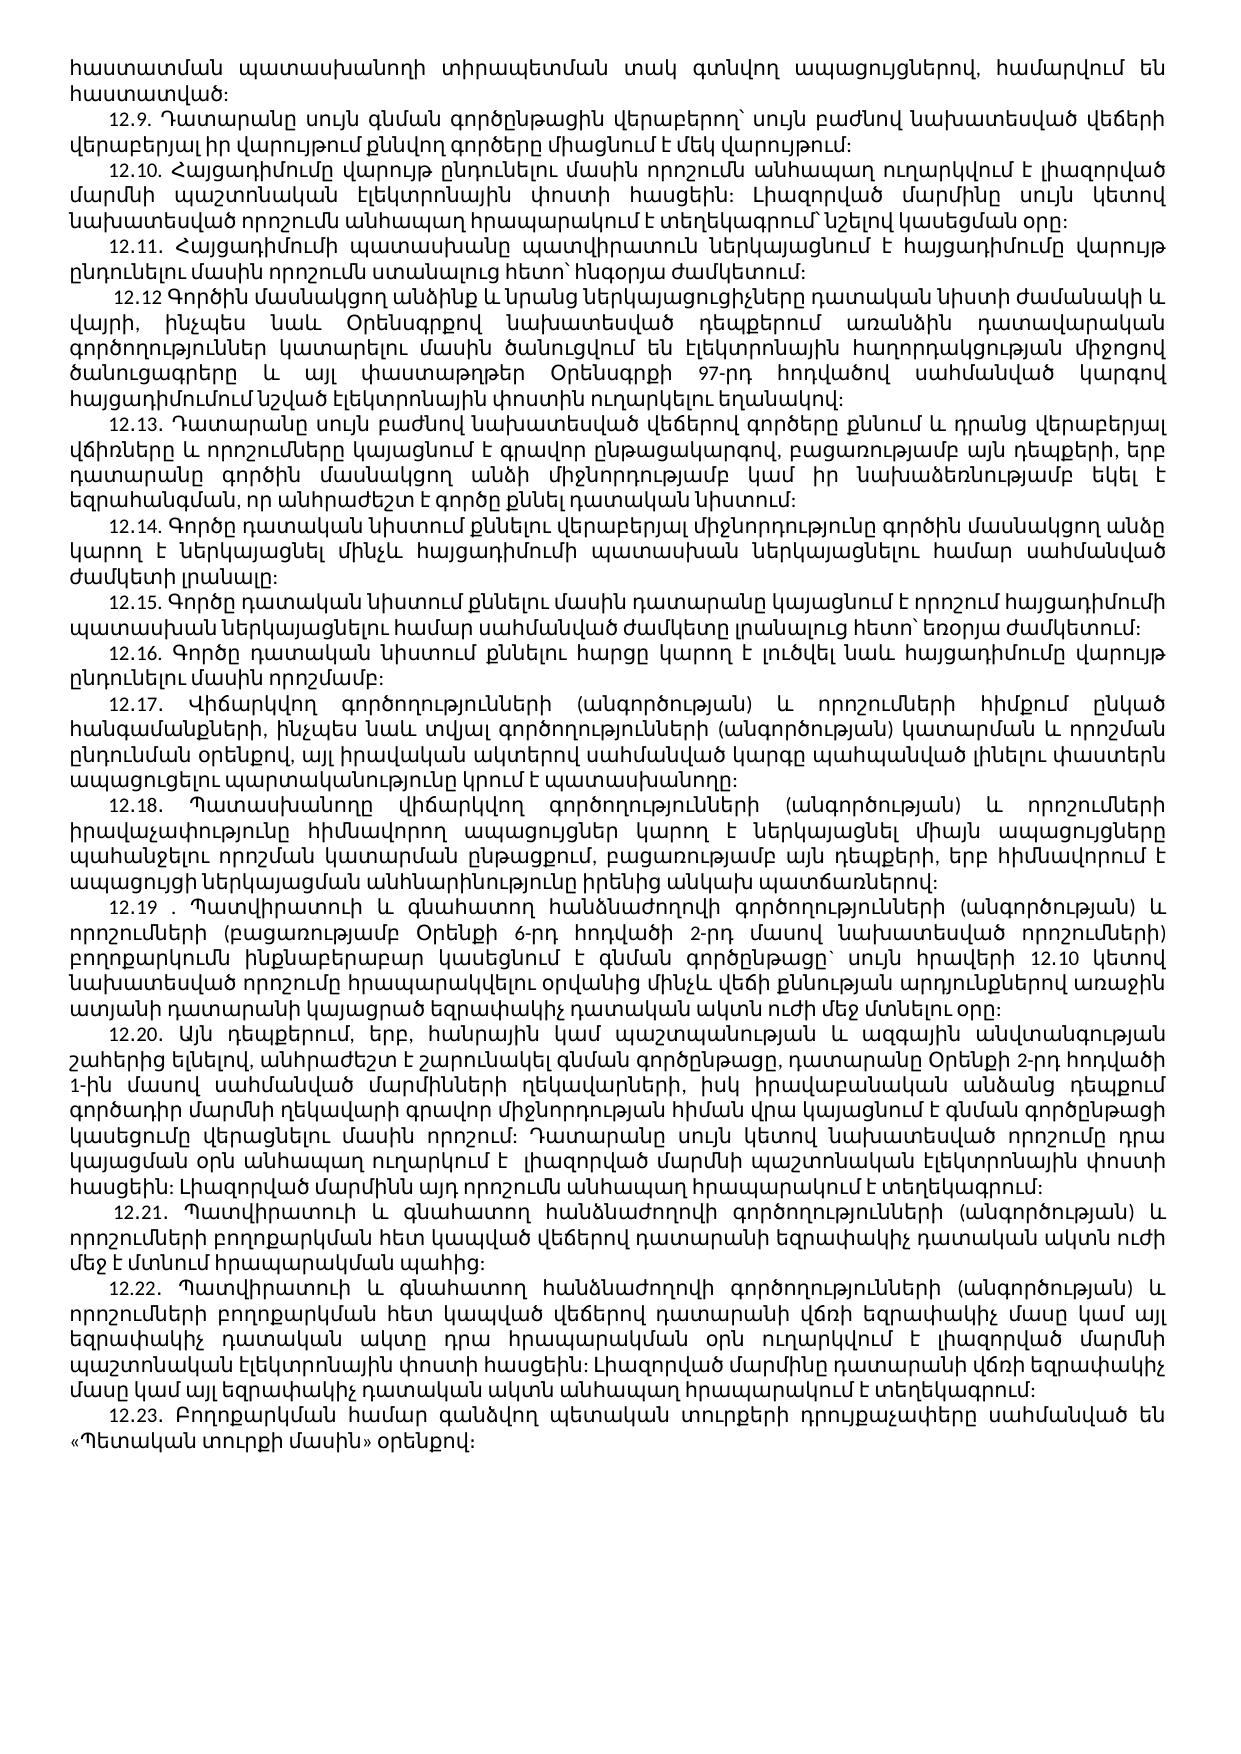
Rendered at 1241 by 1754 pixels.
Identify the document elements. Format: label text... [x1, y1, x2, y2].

text 12․10. Հայցադիմումը վարույթ ընդունելու մասին որոշումն անհապաղ ուղարկվում է լիազորված մարմնի պաշտոնական էլեկտրոնային փոստի հասցեին: Լիազորված մարմինը սույն կետով նախատեսված որոշումն անհապաղ հրապարակում է տեղեկագրում՝ նշելով կասեցման օրը: [69, 157, 1167, 233]
text 12․19 . Պատվիրատուի և գնահատող հանձնաժողովի գործողությունների (անգործության) և որոշումների (բացառությամբ Օրենքի 6-րդ հոդվածի 2-րդ մասով նախատեսված որոշումների) բողոքարկումն ինքնաբերաբար կասեցնում է գնման գործընթացը` սույն հրավերի 12․10 կետով նախատեսված որոշումը հրապարակվելու օրվանից մինչև վեճի քննության արդյունքներով առաջին ատյանի դատարանի կայացրած եզրափակիչ դատական ակտն ուժի մեջ մտնելու օրը: [69, 894, 1167, 1021]
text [69, 56, 1167, 106]
text 12․12 Գործին մասնակցող անձինք և նրանց ներկայացուցիչները դատական նիստի ժամանակի և վայրի, ինչպես նաև Օրենսգրքով նախատեսված դեպքերում առանձին դատավարական գործողություններ կատարելու մասին ծանուցվում են էլեկտրոնային հաղորդակցության միջոցով ծանուցագրերը և այլ փաստաթղթեր Օրենսգրքի 97-րդ հոդվածով սահմանված կարգով հայցադիմումում նշված էլեկտրոնային փոստին ուղարկելու եղանակով: [69, 284, 1167, 411]
text 12․11․ Հայցադիմումի պատասխանը պատվիրատուն ներկայացնում է հայցադիմումը վարույթ ընդունելու մասին որոշումն ստանալուց հետո՝ հնգօրյա ժամկետում: [69, 233, 1167, 284]
text 12․17․ Վիճարկվող գործողությունների (անգործության) և որոշումների հիմքում ընկած հանգամանքների, ինչպես նաև տվյալ գործողությունների (անգործության) կատարման և որոշման ընդունման օրենքով, այլ իրավական ակտերով սահմանված կարգը պահպանված լինելու փաստերն ապացուցելու պարտականությունը կրում է պատասխանողը: [69, 691, 1167, 793]
text 12․13․ Դատարանը սույն բաժնով նախատեսված վեճերով գործերը քննում և դրանց վերաբերյալ վճիռները և որոշումները կայացնում է գրավոր ընթացակարգով, բացառությամբ այն դեպքերի, երբ դատարանը գործին մասնակցող անձի միջնորդությամբ կամ իր նախաձեռնությամբ եկել է եզրահանգման, որ անհրաժեշտ է գործը քննել դատական նիստում: [69, 411, 1167, 513]
text 12․23․ Բողոքարկման համար գանձվող պետական տուրքերի դրույքաչափերը սահմանված են «Պետական տուրքի մասին» օրենքով։ [69, 1403, 1167, 1453]
text 12․16. Գործը դատական նիստում քննելու հարցը կարող է լուծվել նաև հայցադիմումը վարույթ ընդունելու մասին որոշմամբ: [69, 640, 1167, 691]
text 12․20․ Այն դեպքերում, երբ, հանրային կամ պաշտպանության և ազգային անվտանգության շահերից ելնելով, անհրաժեշտ է շարունակել գնման գործընթացը, դատարանը Օրենքի 2-րդ հոդվածի 1-ին մասով սահմանված մարմինների ղեկավարների, իսկ իրավաբանական անձանց դեպքում գործադիր մարմնի ղեկավարի գրավոր միջնորդության հիման վրա կայացնում է գնման գործընթացի կասեցումը վերացնելու մասին որոշում: Դատարանը սույն կետով նախատեսված որոշումը դրա կայացման օրն անհապաղ ուղարկում է լիազորված մարմնի պաշտոնական էլեկտրոնային փոստի հասցեին: Լիազորված մարմինն այդ որոշումն անհապաղ հրապարակում է տեղեկագրում: [69, 1021, 1167, 1199]
text 12․9. Դատարանը սույն գնման գործընթացին վերաբերող՝ սույն բաժնով նախատեսված վեճերի վերաբերյալ իր վարույթում քննվող գործերը միացնում է մեկ վարույթում: [69, 106, 1167, 157]
text 12․18․ Պատասխանողը վիճարկվող գործողությունների (անգործության) և որոշումների իրավաչափությունը հիմնավորող ապացույցներ կարող է ներկայացնել միայն ապացույցները պահանջելու որոշման կատարման ընթացքում, բացառությամբ այն դեպքերի, երբ հիմնավորում է ապացույցի ներկայացման անհնարինությունը իրենից անկախ պատճառներով: [69, 793, 1167, 894]
text 12․15. Գործը դատական նիստում քննելու մասին դատարանը կայացնում է որոշում հայցադիմումի պատասխան ներկայացնելու համար սահմանված ժամկետը լրանալուց հետո՝ եռօրյա ժամկետում: [69, 589, 1167, 640]
text 12․21․ Պատվիրատուի և գնահատող հանձնաժողովի գործողությունների (անգործության) և որոշումների բողոքարկման հետ կապված վեճերով դատարանի եզրափակիչ դատական ակտն ուժի մեջ է մտնում հրապարակման պահից: [69, 1199, 1167, 1276]
text 12.22․ Պատվիրատուի և գնահատող հանձնաժողովի գործողությունների (անգործության) և որոշումների բողոքարկման հետ կապված վեճերով դատարանի վճռի եզրափակիչ մասը կամ այլ եզրափակիչ դատական ակտը դրա հրապարակման օրն ուղարկվում է լիազորված մարմնի պաշտոնական էլեկտրոնային փոստի հասցեին: Լիազորված մարմինը դատարանի վճռի եզրափակիչ մասը կամ այլ եզրափակիչ դատական ակտն անհապաղ հրապարակում է տեղեկագրում: [69, 1276, 1167, 1403]
text 12․14. Գործը դատական նիստում քննելու վերաբերյալ միջնորդությունը գործին մասնակցող անձը կարող է ներկայացնել մինչև հայցադիմումի պատասխան ներկայացնելու համար սահմանված ժամկետի լրանալը: [69, 513, 1167, 589]
